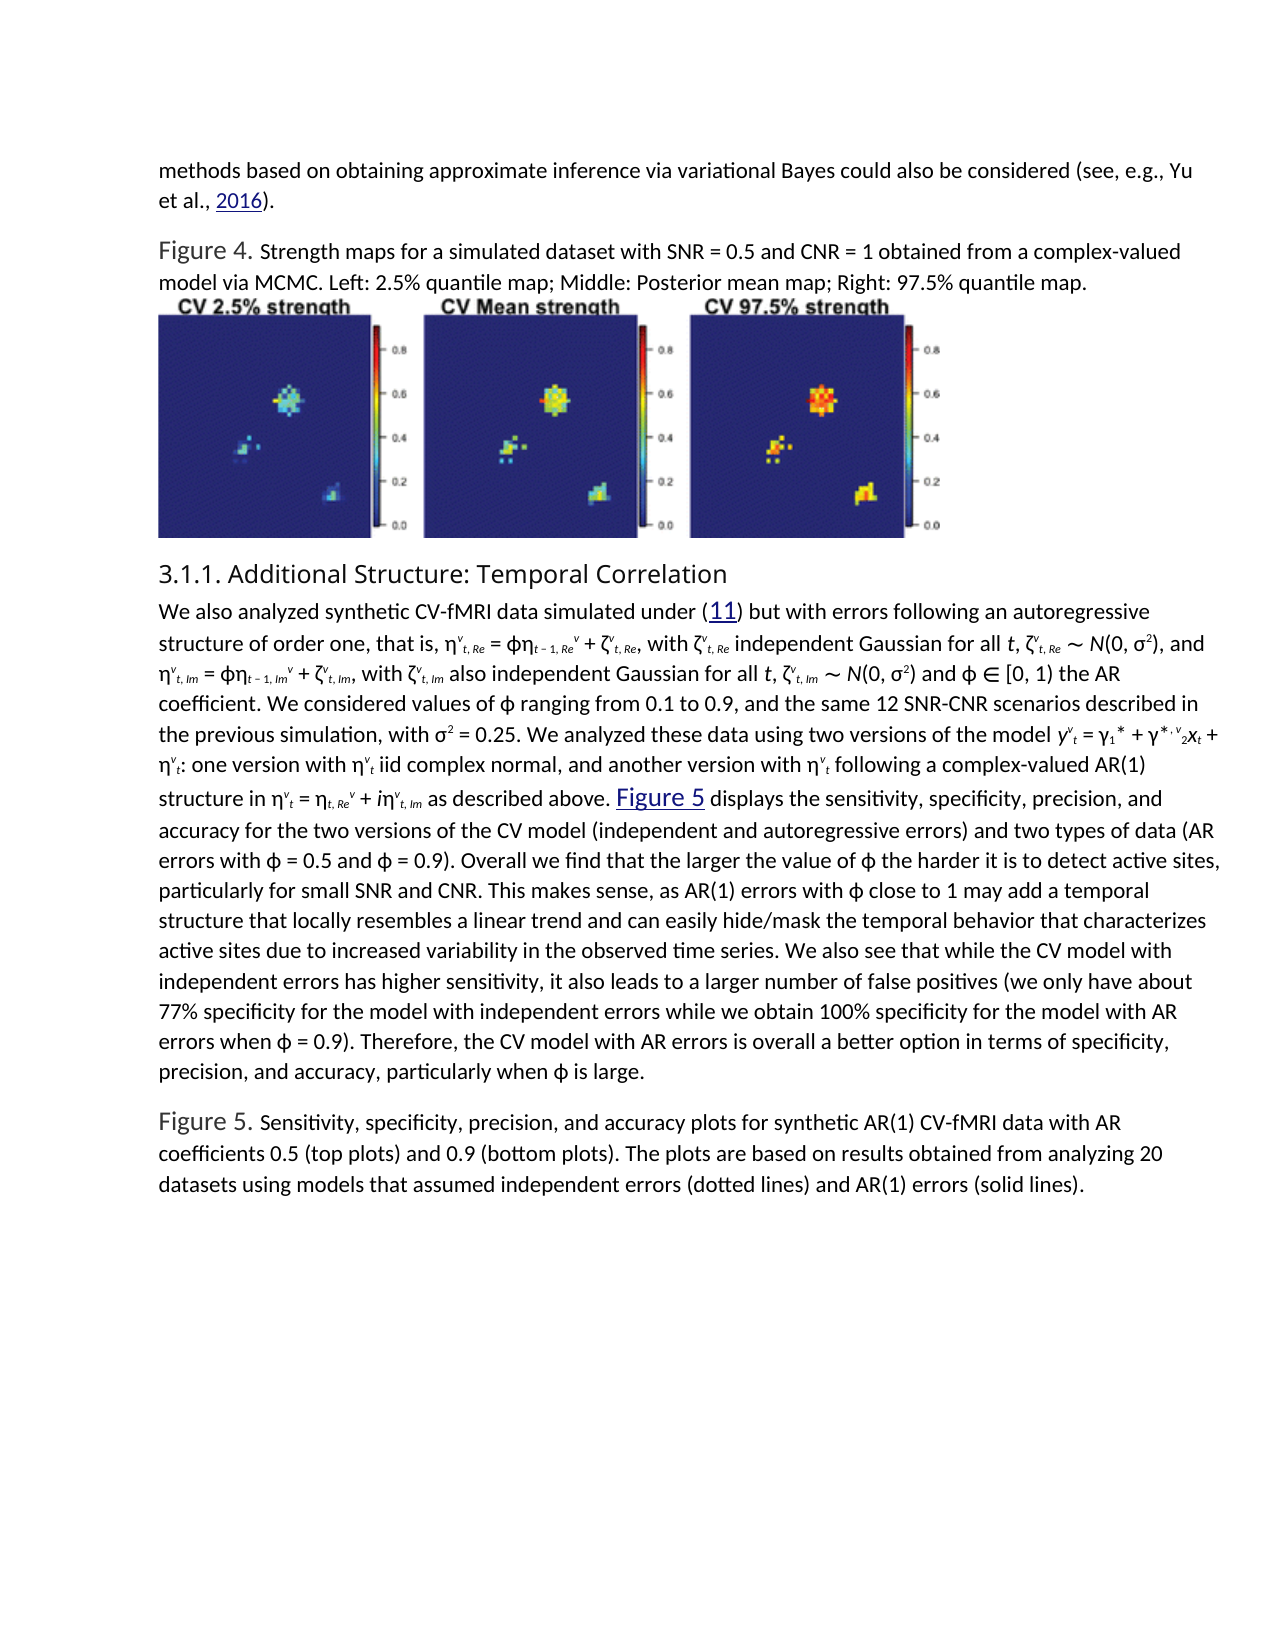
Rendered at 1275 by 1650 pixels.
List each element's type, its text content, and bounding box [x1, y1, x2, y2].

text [158, 156, 1223, 214]
subtitle 3.1.1. Additional Structure: Temporal Correlation [158, 556, 1223, 590]
text Figure 5. Sensitivity, specificity, precision, and accuracy plots for synthetic AR(1) CV-fMRI data with AR coefficients 0.5 (top plots) and 0.9 (bottom plots). The plots are based on results obtained from analyzing 20 datasets using models that assumed independent errors (dotted lines) and AR(1) errors (solid lines). [158, 1104, 1223, 1198]
text We also analyzed synthetic CV-fMRI data simulated under (11) but with errors following an autoregressive structure of order one, that is, ηvt, Re = ϕηt − 1, Rev + ζvt, Re, with ζvt, Re independent Gaussian for all t, ζvt, Re ∼ N(0, σ2), and ηvt, Im = ϕηt − 1, Imv + ζvt, Im, with ζvt, Im also independent Gaussian for all t, ζvt, Im ∼ N(0, σ2) and ϕ ∈ [0, 1) the AR coefficient. We considered values of ϕ ranging from 0.1 to 0.9, and the same 12 SNR-CNR scenarios described in the previous simulation, with σ2 = 0.25. We analyzed these data using two versions of the model yvt = γ1* + γ*, v2xt + ηvt: one version with ηvt iid complex normal, and another version with ηvt following a complex-valued AR(1) structure in ηvt = ηt, Rev + iηvt, Im as described above. Figure 5 displays the sensitivity, specificity, precision, and accuracy for the two versions of the CV model (independent and autoregressive errors) and two types of data (AR errors with ϕ = 0.5 and ϕ = 0.9). Overall we find that the larger the value of ϕ the harder it is to detect active sites, particularly for small SNR and CNR. This makes sense, as AR(1) errors with ϕ close to 1 may add a temporal structure that locally resembles a linear trend and can easily hide/mask the temporal behavior that characterizes active sites due to increased variability in the observed time series. We also see that while the CV model with independent errors has higher sensitivity, it also leads to a larger number of false positives (we only have about 77% specificity for the model with independent errors while we obtain 100% specificity for the model with AR errors when ϕ = 0.9). Therefore, the CV model with AR errors is overall a better option in terms of specificity, precision, and accuracy, particularly when ϕ is large. [158, 593, 1223, 1086]
text Figure 4. Strength maps for a simulated dataset with SNR = 0.5 and CNR = 1 obtained from a complex-valued model via MCMC. Left: 2.5% quantile map; Middle: Posterior mean map; Right: 97.5% quantile map. [158, 233, 1223, 297]
picture [158, 298, 940, 538]
